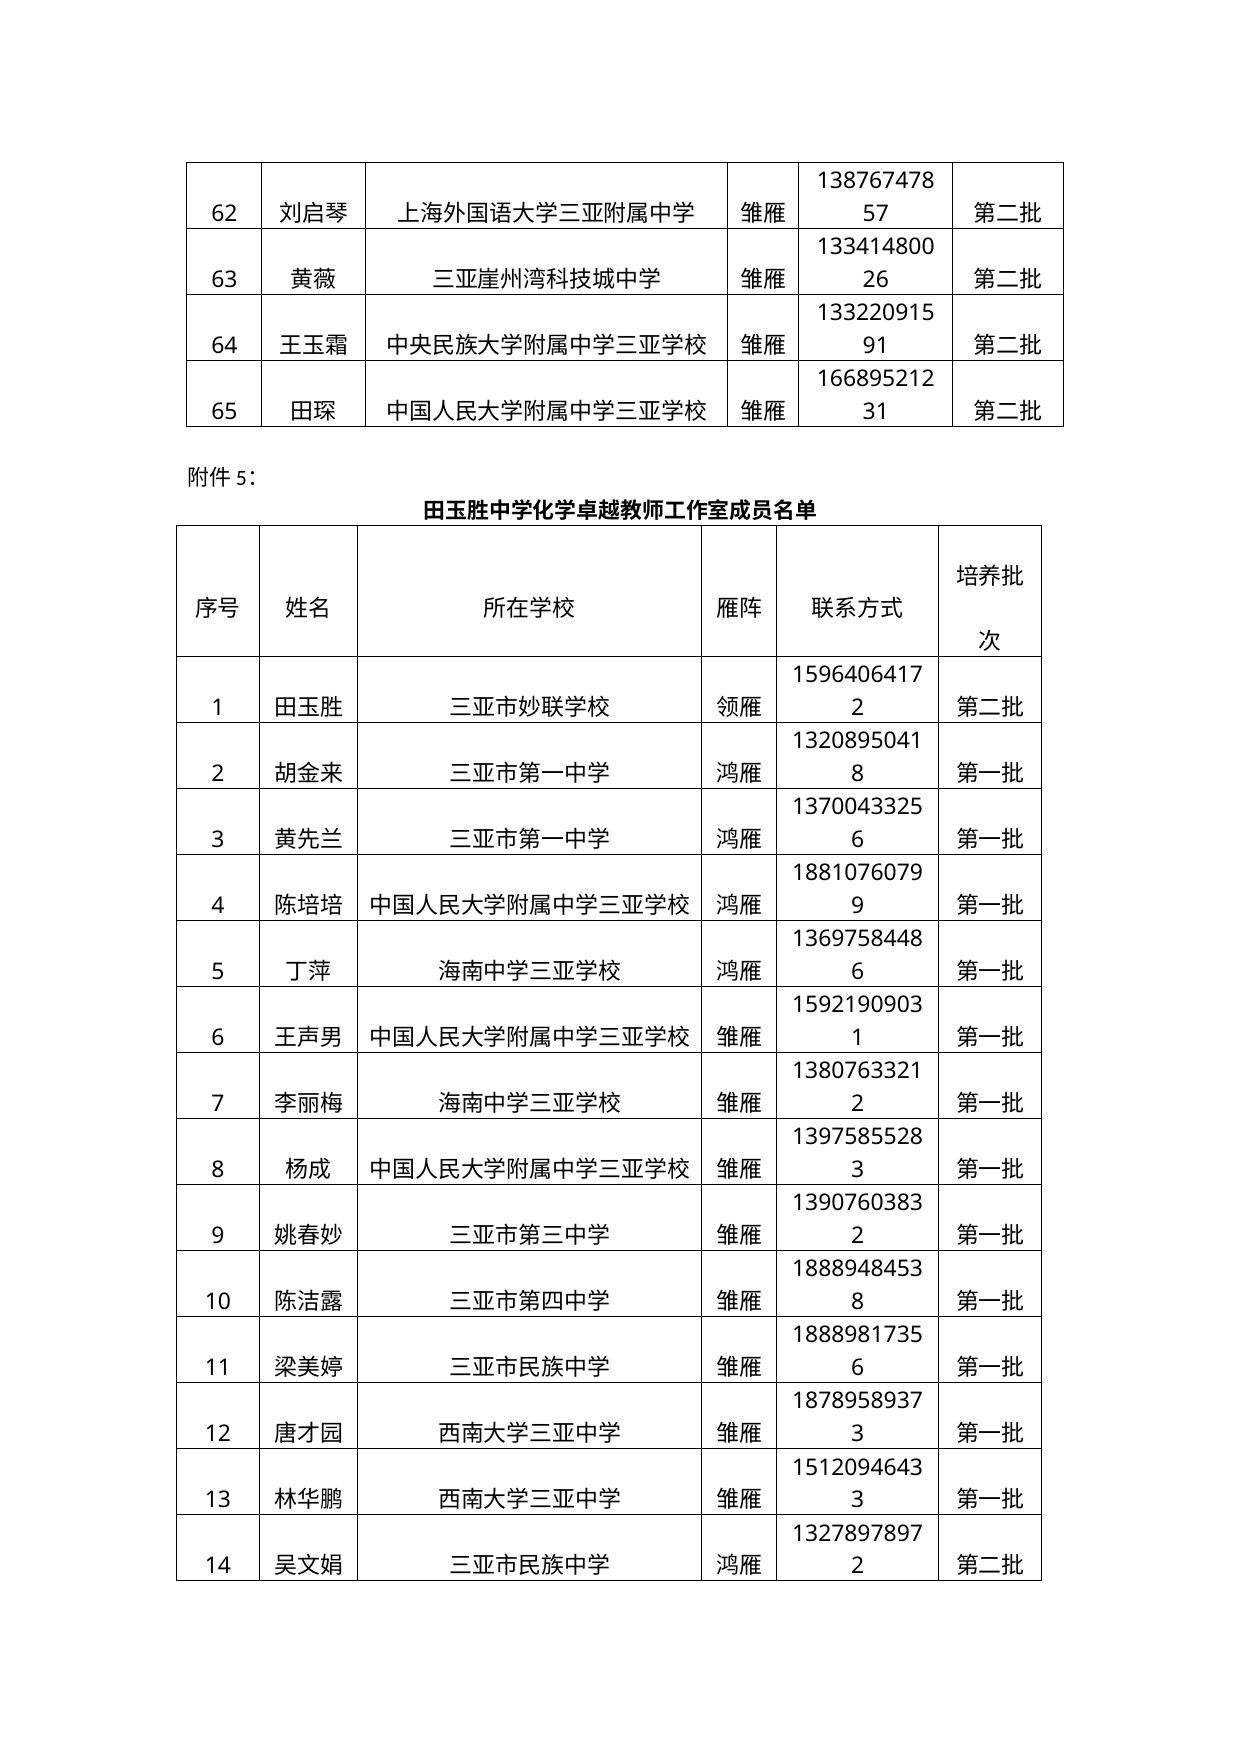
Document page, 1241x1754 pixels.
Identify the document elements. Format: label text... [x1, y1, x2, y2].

table_cell 13 [177, 1449, 259, 1514]
table_cell 16689521231 [799, 361, 952, 426]
table_cell 鸿雁 [702, 1515, 776, 1580]
table_cell 64 [187, 295, 261, 360]
table_cell 中央民族大学附属中学三亚学校 [366, 295, 727, 360]
table_cell 雏雁 [702, 1449, 776, 1514]
table_cell 田琛 [262, 361, 365, 426]
table_cell 15964064172 [777, 657, 938, 722]
table_cell 18889484538 [777, 1251, 938, 1316]
table_cell 第二批 [939, 1515, 1041, 1580]
table_cell 王声男 [260, 987, 357, 1052]
table_cell 雏雁 [702, 1383, 776, 1448]
table_cell 13697584486 [777, 921, 938, 986]
table_cell 领雁 [702, 657, 776, 722]
table_header 序号 [177, 526, 259, 656]
table_cell 6 [177, 987, 259, 1052]
table_cell 鸿雁 [702, 921, 776, 986]
table_header 雁阵 [702, 526, 776, 656]
table_header 培养批次 [939, 526, 1041, 656]
table_cell 第一批 [939, 855, 1041, 920]
table_cell 雏雁 [702, 1185, 776, 1250]
table_cell 13322091591 [799, 295, 952, 360]
table_cell 第一批 [939, 1185, 1041, 1250]
table_cell 鸿雁 [702, 789, 776, 854]
table_cell 2 [177, 723, 259, 788]
table_cell 海南中学三亚学校 [358, 921, 701, 986]
table_cell 中国人民大学附属中学三亚学校 [358, 1119, 701, 1184]
table_cell 西南大学三亚中学 [358, 1383, 701, 1448]
table_cell 王玉霜 [262, 295, 365, 360]
table_cell 12 [177, 1383, 259, 1448]
table_cell 13907603832 [777, 1185, 938, 1250]
table_cell 海南中学三亚学校 [358, 1053, 701, 1118]
table_cell 雏雁 [728, 295, 798, 360]
table_cell 第一批 [939, 1449, 1041, 1514]
table_cell 第一批 [939, 1119, 1041, 1184]
table_cell 7 [177, 1053, 259, 1118]
table_cell 11 [177, 1317, 259, 1382]
table_cell 第二批 [939, 657, 1041, 722]
table_cell 3 [177, 789, 259, 854]
table_cell 第二批 [953, 229, 1063, 294]
table_cell 雏雁 [702, 1251, 776, 1316]
table_cell 15921909031 [777, 987, 938, 1052]
table_cell 杨成 [260, 1119, 357, 1184]
table_cell 雏雁 [728, 229, 798, 294]
table_cell 18810760799 [777, 855, 938, 920]
table_cell 梁美婷 [260, 1317, 357, 1382]
table_cell 雏雁 [702, 987, 776, 1052]
table_cell 雏雁 [728, 361, 798, 426]
table_cell 雏雁 [728, 163, 798, 228]
table_cell 5 [177, 921, 259, 986]
table_cell 三亚市妙联学校 [358, 657, 701, 722]
table_cell 第二批 [953, 295, 1063, 360]
table_cell 胡金来 [260, 723, 357, 788]
table_cell 18789589373 [777, 1383, 938, 1448]
table_cell 13208950418 [777, 723, 938, 788]
table_cell 13700433256 [777, 789, 938, 854]
table_cell 唐才园 [260, 1383, 357, 1448]
table_header 联系方式 [777, 526, 938, 656]
table_cell 中国人民大学附属中学三亚学校 [366, 361, 727, 426]
table_cell 三亚崖州湾科技城中学 [366, 229, 727, 294]
table_cell 陈培培 [260, 855, 357, 920]
table_cell 13876747857 [799, 163, 952, 228]
text 附件5： [187, 460, 1053, 492]
table_cell 三亚市第四中学 [358, 1251, 701, 1316]
table_cell 三亚市第三中学 [358, 1185, 701, 1250]
table_cell 62 [187, 163, 261, 228]
table_cell 第二批 [953, 163, 1063, 228]
table_cell 陈洁露 [260, 1251, 357, 1316]
table_cell 14 [177, 1515, 259, 1580]
table_cell 西南大学三亚中学 [358, 1449, 701, 1514]
table_header 姓名 [260, 526, 357, 656]
table_cell 第一批 [939, 723, 1041, 788]
table_cell 三亚市第一中学 [358, 723, 701, 788]
table_cell 4 [177, 855, 259, 920]
table_cell 第一批 [939, 1053, 1041, 1118]
table_cell 13975855283 [777, 1119, 938, 1184]
table_cell 13278978972 [777, 1515, 938, 1580]
table_cell 13341480026 [799, 229, 952, 294]
table_cell 63 [187, 229, 261, 294]
table_cell 三亚市民族中学 [358, 1515, 701, 1580]
table_cell 第一批 [939, 789, 1041, 854]
table_cell 1 [177, 657, 259, 722]
table_cell 8 [177, 1119, 259, 1184]
table_cell 第一批 [939, 1383, 1041, 1448]
table_cell 第一批 [939, 1251, 1041, 1316]
table_cell 丁萍 [260, 921, 357, 986]
table_cell 吴文娟 [260, 1515, 357, 1580]
table_cell 上海外国语大学三亚附属中学 [366, 163, 727, 228]
table_cell 13807633212 [777, 1053, 938, 1118]
text 田玉胜中学化学卓越教师工作室成员名单 [187, 492, 1053, 525]
table_cell 田玉胜 [260, 657, 357, 722]
table_cell 鸿雁 [702, 855, 776, 920]
table_cell 刘启琴 [262, 163, 365, 228]
table_cell 18889817356 [777, 1317, 938, 1382]
table_cell 65 [187, 361, 261, 426]
table_cell 第一批 [939, 987, 1041, 1052]
table_cell 雏雁 [702, 1317, 776, 1382]
table_cell 雏雁 [702, 1119, 776, 1184]
table_cell 第二批 [953, 361, 1063, 426]
table_cell 黄薇 [262, 229, 365, 294]
table_cell 9 [177, 1185, 259, 1250]
table_cell 鸿雁 [702, 723, 776, 788]
table_header 所在学校 [358, 526, 701, 656]
table_cell 10 [177, 1251, 259, 1316]
table_cell 第一批 [939, 921, 1041, 986]
table_cell 中国人民大学附属中学三亚学校 [358, 855, 701, 920]
table_cell 姚春妙 [260, 1185, 357, 1250]
table_cell 林华鹏 [260, 1449, 357, 1514]
table_cell 雏雁 [702, 1053, 776, 1118]
table_cell 第一批 [939, 1317, 1041, 1382]
table_cell 黄先兰 [260, 789, 357, 854]
table_cell 三亚市第一中学 [358, 789, 701, 854]
table_cell 李丽梅 [260, 1053, 357, 1118]
table_cell 15120946433 [777, 1449, 938, 1514]
table_cell 中国人民大学附属中学三亚学校 [358, 987, 701, 1052]
table_cell 三亚市民族中学 [358, 1317, 701, 1382]
